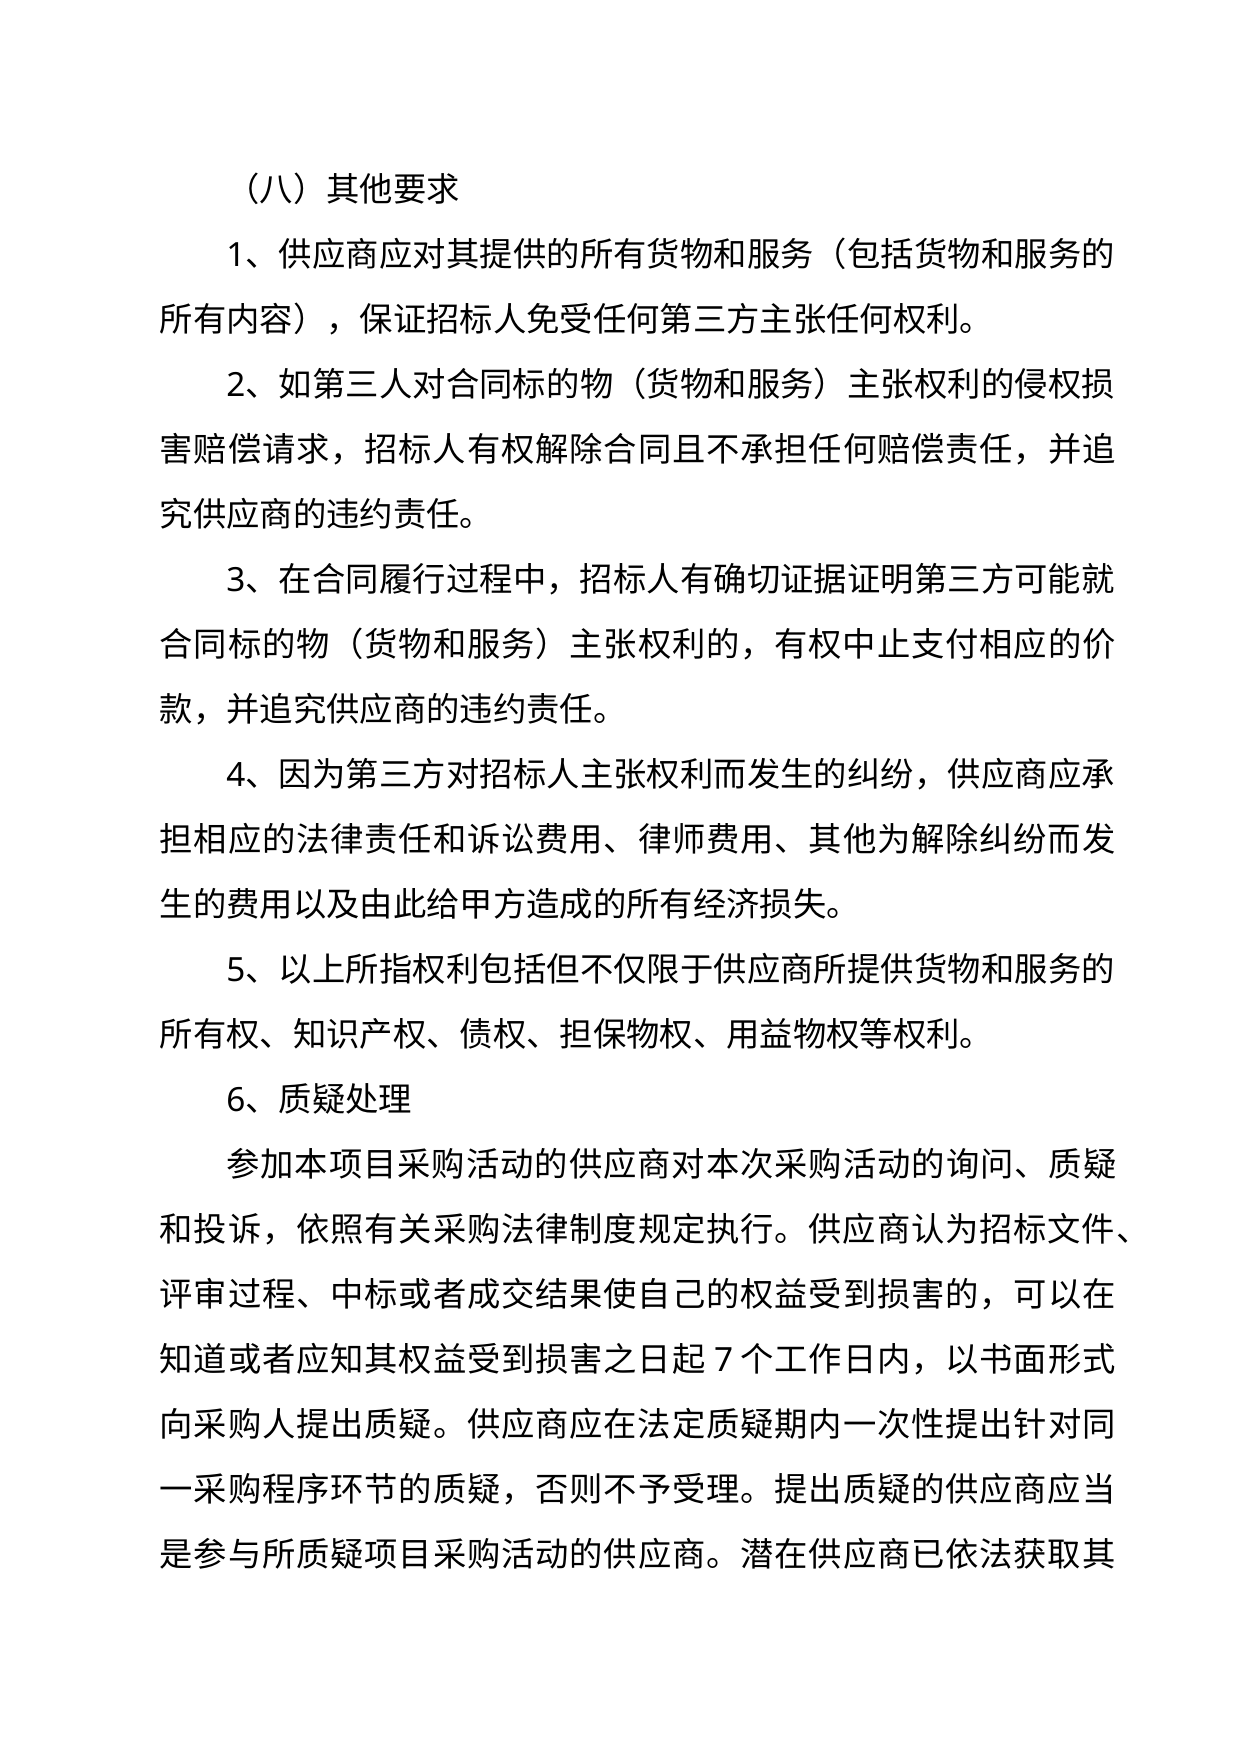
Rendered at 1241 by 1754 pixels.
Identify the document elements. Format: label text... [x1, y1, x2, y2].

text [159, 1129, 1116, 1584]
text 6、质疑处理 [159, 1064, 1116, 1129]
text 2、如第三人对合同标的物（货物和服务）主张权利的侵权损害赔偿请求，招标人有权解除合同且不承担任何赔偿责任，并追究供应商的违约责任。 [159, 349, 1116, 544]
text 5、以上所指权利包括但不仅限于供应商所提供货物和服务的所有权、知识产权、债权、担保物权、用益物权等权利。 [159, 934, 1116, 1064]
text 3、在合同履行过程中，招标人有确切证据证明第三方可能就合同标的物（货物和服务）主张权利的，有权中止支付相应的价款，并追究供应商的违约责任。 [159, 544, 1116, 739]
text 4、因为第三方对招标人主张权利而发生的纠纷，供应商应承担相应的法律责任和诉讼费用、律师费用、其他为解除纠纷而发生的费用以及由此给甲方造成的所有经济损失。 [159, 739, 1116, 934]
text （八）其他要求 [159, 154, 1116, 219]
text 1、供应商应对其提供的所有货物和服务（包括货物和服务的所有内容），保证招标人免受任何第三方主张任何权利。 [159, 219, 1116, 349]
